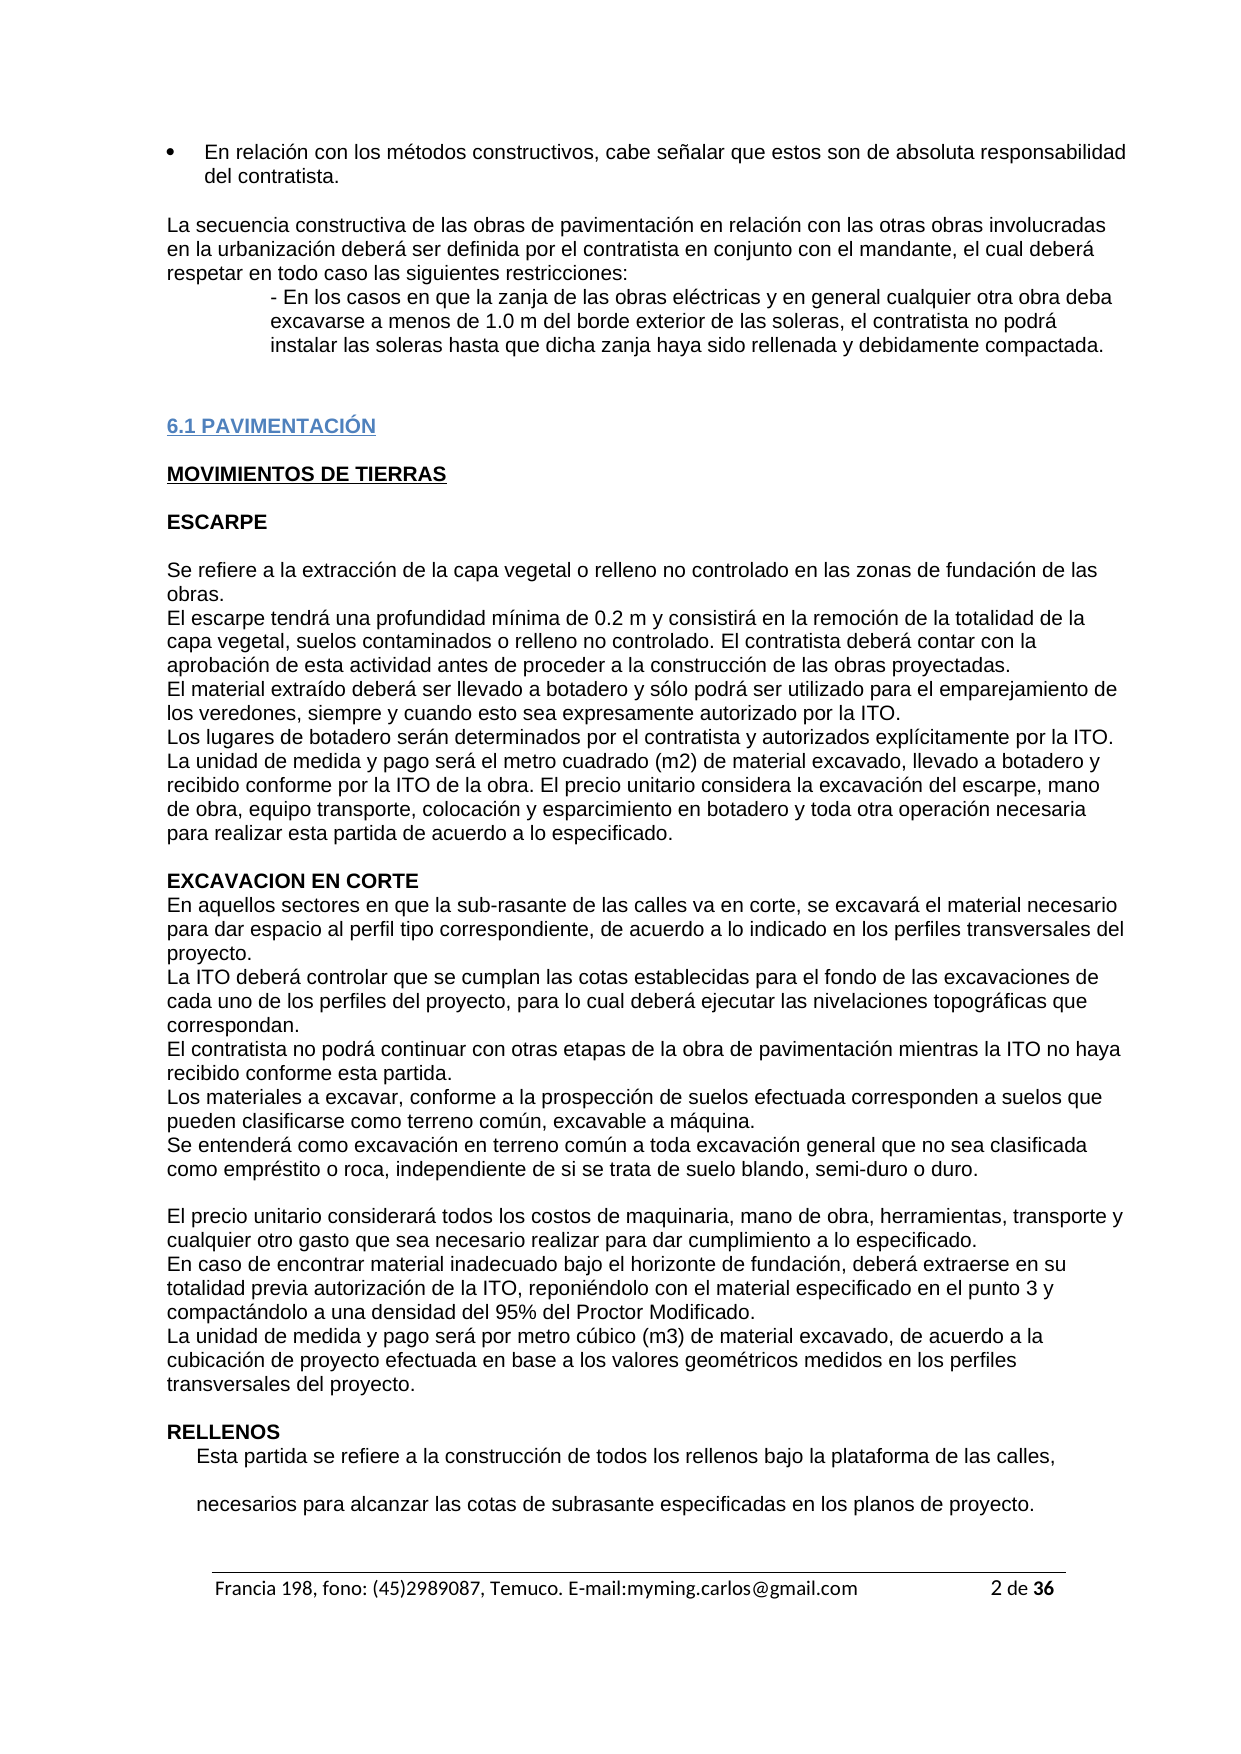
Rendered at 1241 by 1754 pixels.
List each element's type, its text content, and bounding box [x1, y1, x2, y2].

text EXCAVACION EN CORTE [167, 869, 1128, 893]
text ESCARPE [167, 509, 1128, 533]
list En relación con los métodos constructivos, cabe señalar que estos son de absoluta responsabilidad del contratista. [167, 139, 1128, 188]
text El precio unitario considerará todos los costos de maquinaria, mano de obra, herramientas, transporte y cualquier otro gasto que sea necesario realizar para dar cumplimiento a lo especificado. [167, 1204, 1128, 1252]
text Esta partida se refiere a la construcción de todos los rellenos bajo la plataforma de las calles, necesarios para alcanzar las cotas de subrasante especificadas en los planos de proyecto. [196, 1444, 1128, 1516]
text El contratista no podrá continuar con otras etapas de la obra de pavimentación mientras la ITO no haya recibido conforme esta partida. [167, 1037, 1128, 1084]
text La secuencia constructiva de las obras de pavimentación en relación con las otras obras involucradas en la urbanización deberá ser definida por el contratista en conjunto con el mandante, el cual deberá respetar en todo caso las siguientes restricciones: [167, 213, 1128, 284]
text - En los casos en que la zanja de las obras eléctricas y en general cualquier otra obra deba excavarse a menos de 1.0 m del borde exterior de las soleras, el contratista no podrá instalar las soleras hasta que dicha zanja haya sido rellenada y debidamente compactada. [270, 284, 1128, 356]
text Se refiere a la extracción de la capa vegetal o relleno no controlado en las zonas de fundación de las obras. [167, 557, 1128, 605]
text La ITO deberá controlar que se cumplan las cotas establecidas para el fondo de las excavaciones de cada uno de los perfiles del proyecto, para lo cual deberá ejecutar las nivelaciones topográficas que correspondan. [167, 965, 1128, 1037]
text En caso de encontrar material inadecuado bajo el horizonte de fundación, deberá extraerse en su totalidad previa autorización de la ITO, reponiéndolo con el material especificado en el punto 3 y compactándolo a una densidad del 95% del Proctor Modificado. [167, 1252, 1128, 1324]
text El escarpe tendrá una profundidad mínima de 0.2 m y consistirá en la remoción de la totalidad de la capa vegetal, suelos contaminados o relleno no controlado. El contratista deberá contar con la aprobación de esta actividad antes de proceder a la construcción de las obras proyectadas. [167, 605, 1128, 677]
subtitle 6.1 PAVIMENTACIÓN [167, 414, 1128, 438]
text La unidad de medida y pago será el metro cuadrado (m2) de material excavado, llevado a botadero y recibido conforme por la ITO de la obra. El precio unitario considera la excavación del escarpe, mano de obra, equipo transporte, colocación y esparcimiento en botadero y toda otra operación necesaria para realizar esta partida de acuerdo a lo especificado. [167, 749, 1128, 845]
text El material extraído deberá ser llevado a botadero y sólo podrá ser utilizado para el emparejamiento de los veredones, siempre y cuando esto sea expresamente autorizado por la ITO. [167, 677, 1128, 725]
text Se entenderá como excavación en terreno común a toda excavación general que no sea clasificada como empréstito o roca, independiente de si se trata de suelo blando, semi-duro o duro. [167, 1132, 1128, 1180]
text Los materiales a excavar, conforme a la prospección de suelos efectuada corresponden a suelos que pueden clasificarse como terreno común, excavable a máquina. [167, 1084, 1128, 1132]
text MOVIMIENTOS DE TIERRAS [167, 462, 1128, 486]
text La unidad de medida y pago será por metro cúbico (m3) de material excavado, de acuerdo a la cubicación de proyecto efectuada en base a los valores geométricos medidos en los perfiles transversales del proyecto. [167, 1324, 1128, 1396]
text RELLENOS [167, 1420, 1128, 1444]
text Los lugares de botadero serán determinados por el contratista y autorizados explícitamente por la ITO. [167, 725, 1128, 749]
text En aquellos sectores en que la sub-rasante de las calles va en corte, se excavará el material necesario para dar espacio al perfil tipo correspondiente, de acuerdo a lo indicado en los perfiles transversales del proyecto. [167, 893, 1128, 965]
